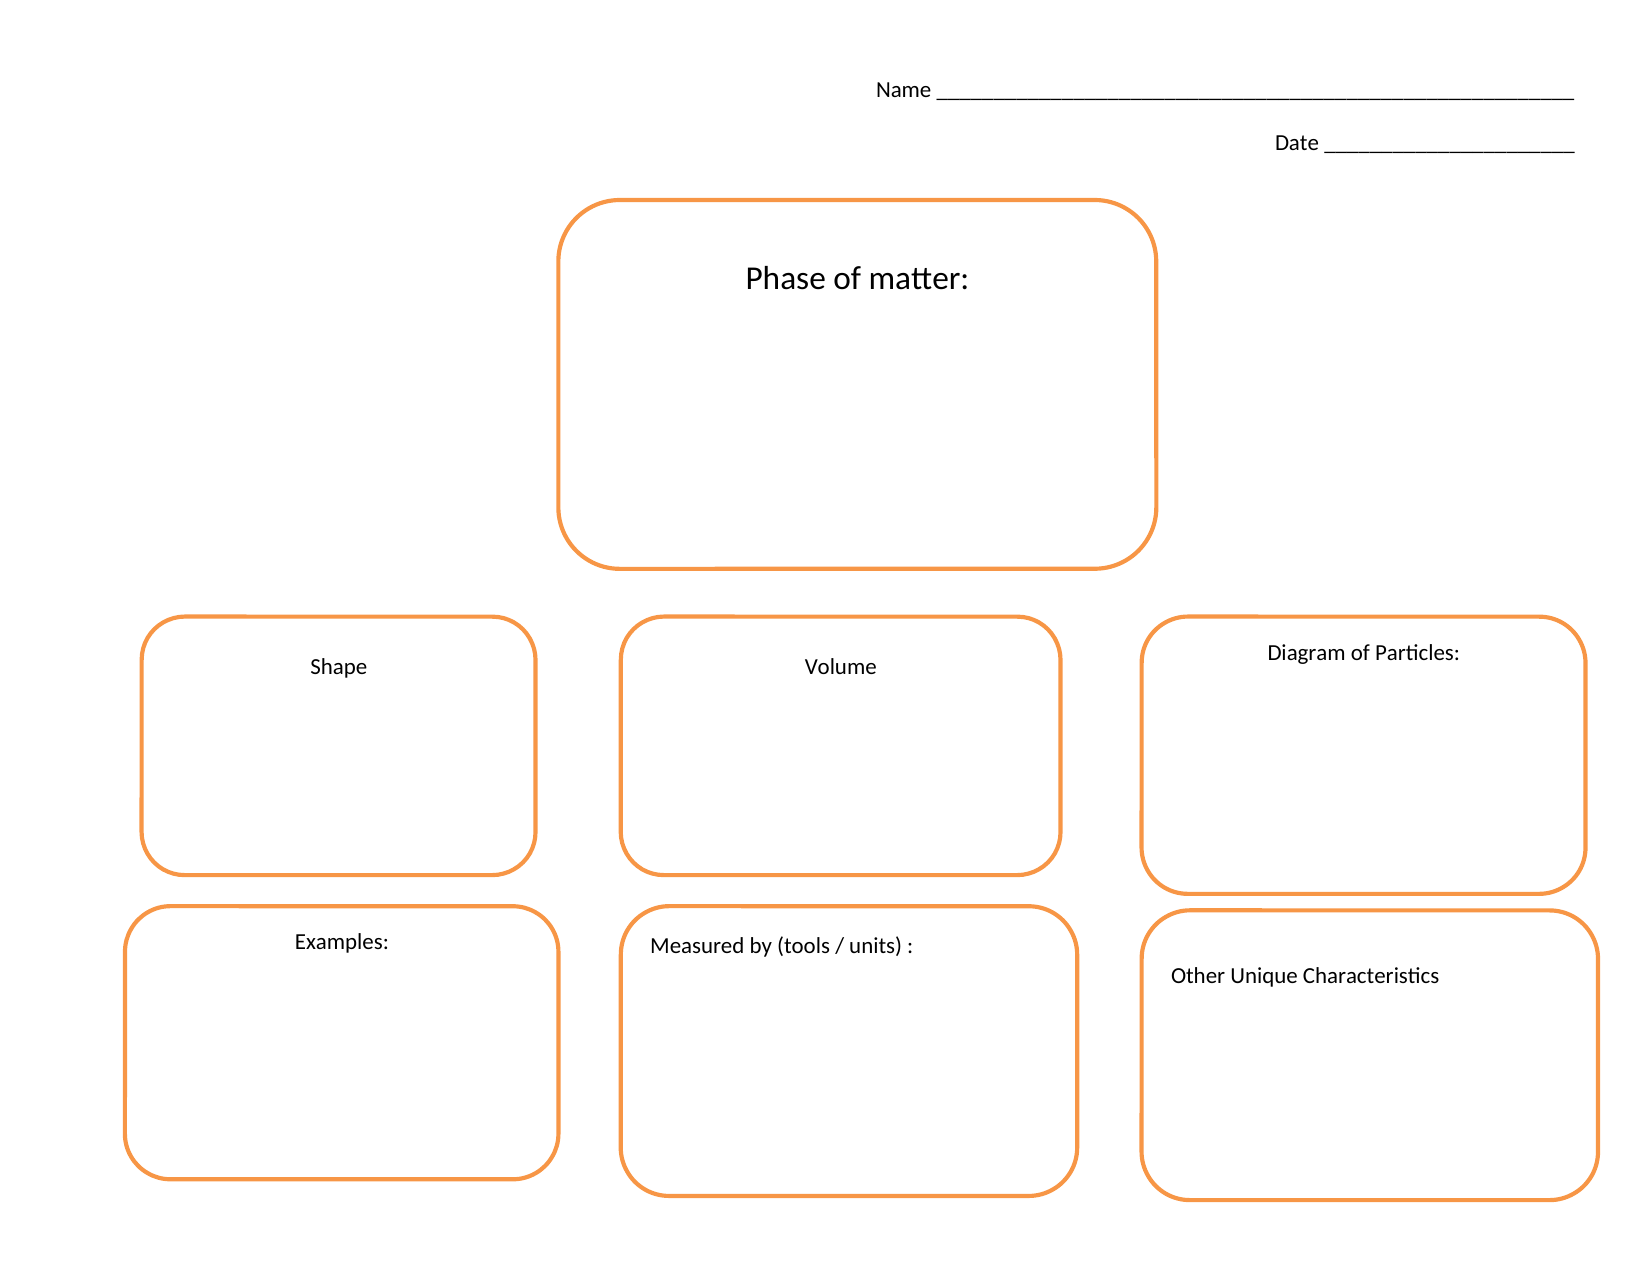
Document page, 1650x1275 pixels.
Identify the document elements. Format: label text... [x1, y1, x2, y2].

text Name ________________________________________________________ [75, 75, 1575, 103]
text Date ______________________ [75, 128, 1575, 156]
